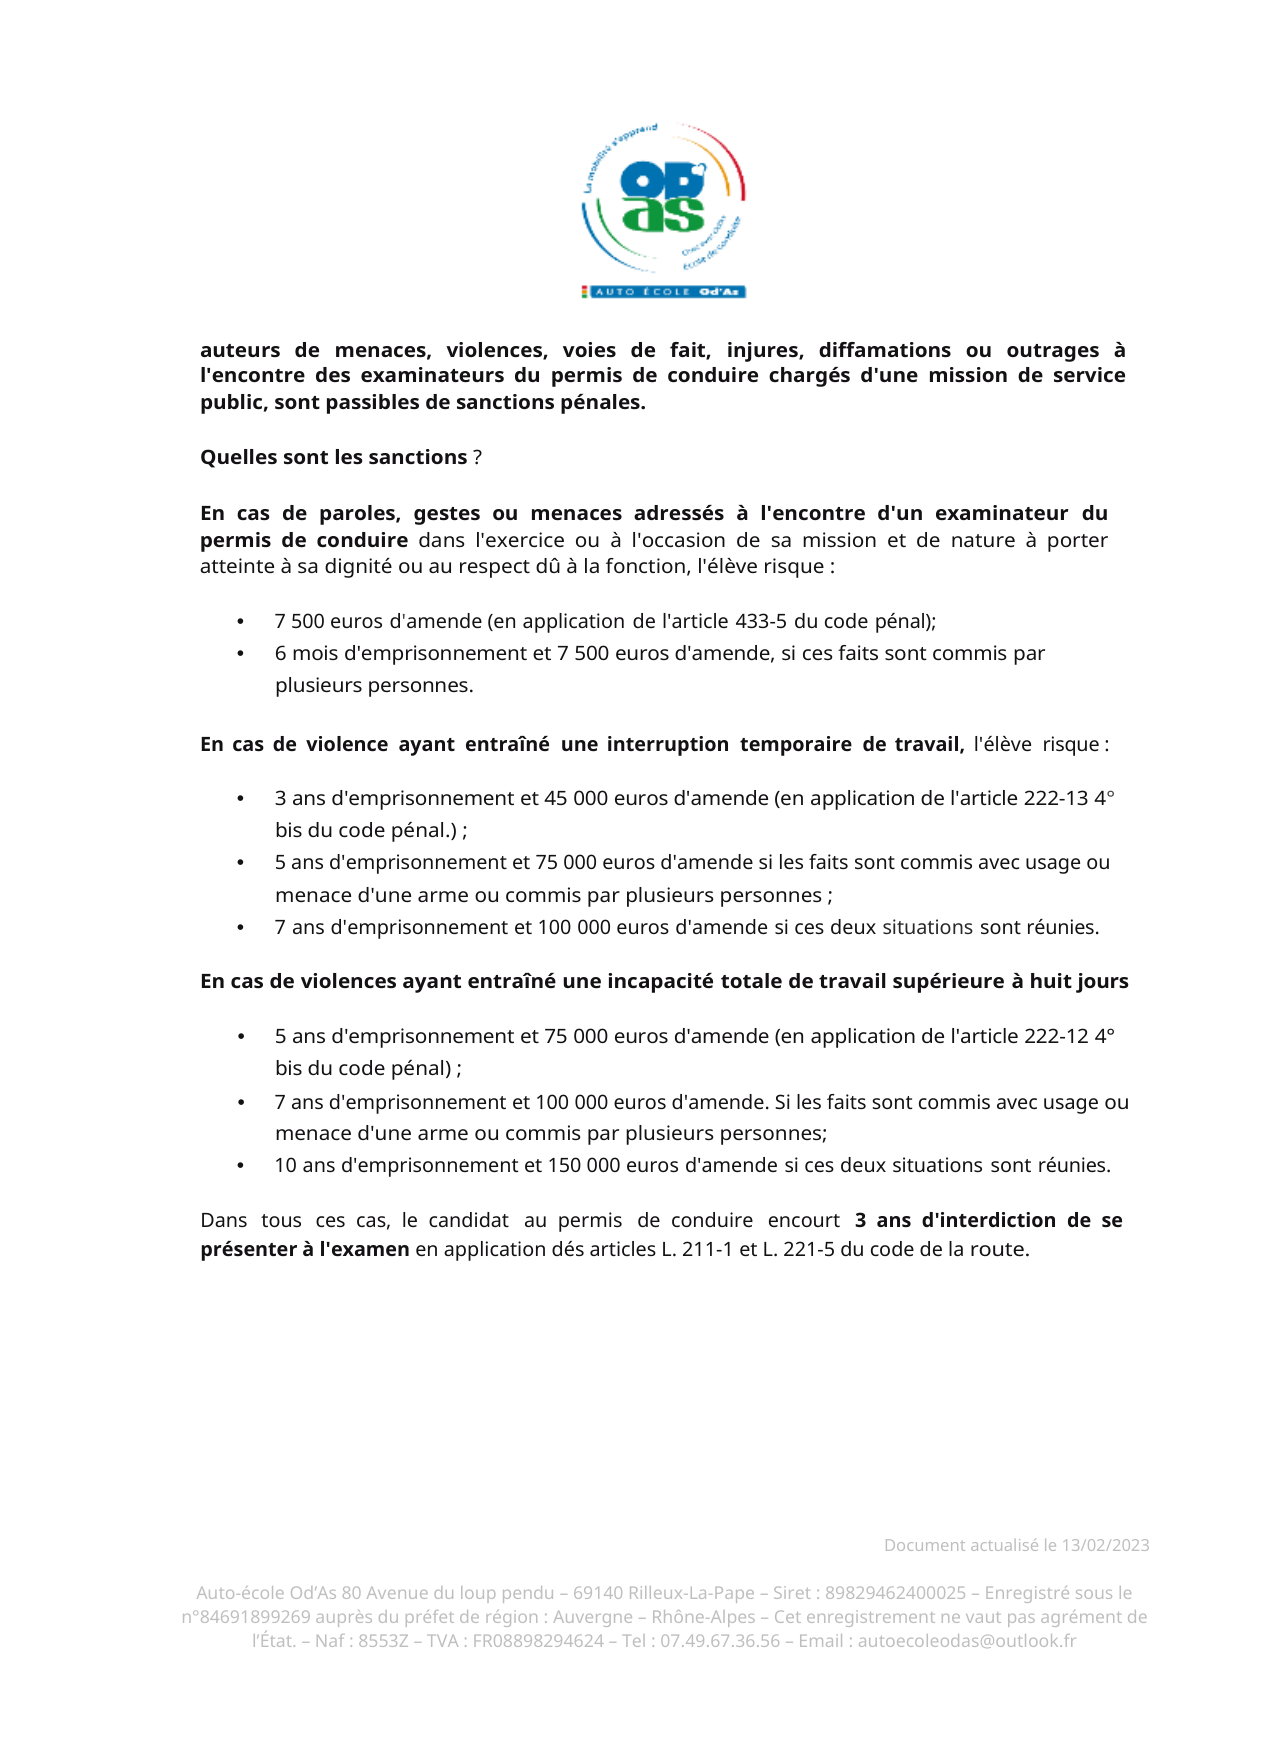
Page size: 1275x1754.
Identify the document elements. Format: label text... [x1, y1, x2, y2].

picture [529, 75, 800, 336]
list 5 ans d'emprisonnement et 75 000 euros d'amende (en application de l'article 222-12 4° bis du code pénal) ; [237, 1022, 1139, 1082]
list 7 500 euros d'amende (en application de l'article 433-5 du code pénal); [237, 608, 1150, 634]
list 3 ans d'emprisonnement et 45 000 euros d'amende (en application de l'article 222-13 4° bis du code pénal.) ; [237, 785, 1138, 843]
text Dans tous ces cas, le candidat au permis de conduire encourt 3 ans d'interdiction de se présenter à l'examen en application dés articles L. 211-1 et L. 221-5 du code de la route. [200, 1207, 1124, 1262]
list 7 ans d'emprisonnement et 100 000 euros d'amende. Si les faits sont commis avec usage ou menace d'une arme ou commis par plusieurs personnes; [237, 1088, 1136, 1147]
list 5 ans d'emprisonnement et 75 000 euros d'amende si les faits sont commis avec usage ou menace d'une arme ou commis par plusieurs personnes ; [237, 848, 1124, 908]
text En cas de violence ayant entraîné une interruption temporaire de travail, l'élève risque : [200, 730, 1150, 757]
list 10 ans d'emprisonnement et 150 000 euros d'amende si ces deux situations sont réunies. [237, 1152, 1150, 1178]
list 7 ans d'emprisonnement et 100 000 euros d'amende si ces deux situations sont réunies. [237, 913, 1150, 941]
text Quelles sont les sanctions ? [200, 443, 1150, 470]
text En cas de violences ayant entraîné une incapacité totale de travail supérieure à huit jours [200, 968, 1150, 994]
text En cas de paroles, gestes ou menaces adressés à l'encontre d'un examinateur du permis de conduire dans l'exercice ou à l'occasion de sa mission et de nature à porter atteinte à sa dignité ou au respect dû à la fonction, l'élève risque : [199, 499, 1109, 580]
list 6 mois d'emprisonnement et 7 500 euros d'amende, si ces faits sont commis par plusieurs personnes. [237, 639, 1124, 698]
